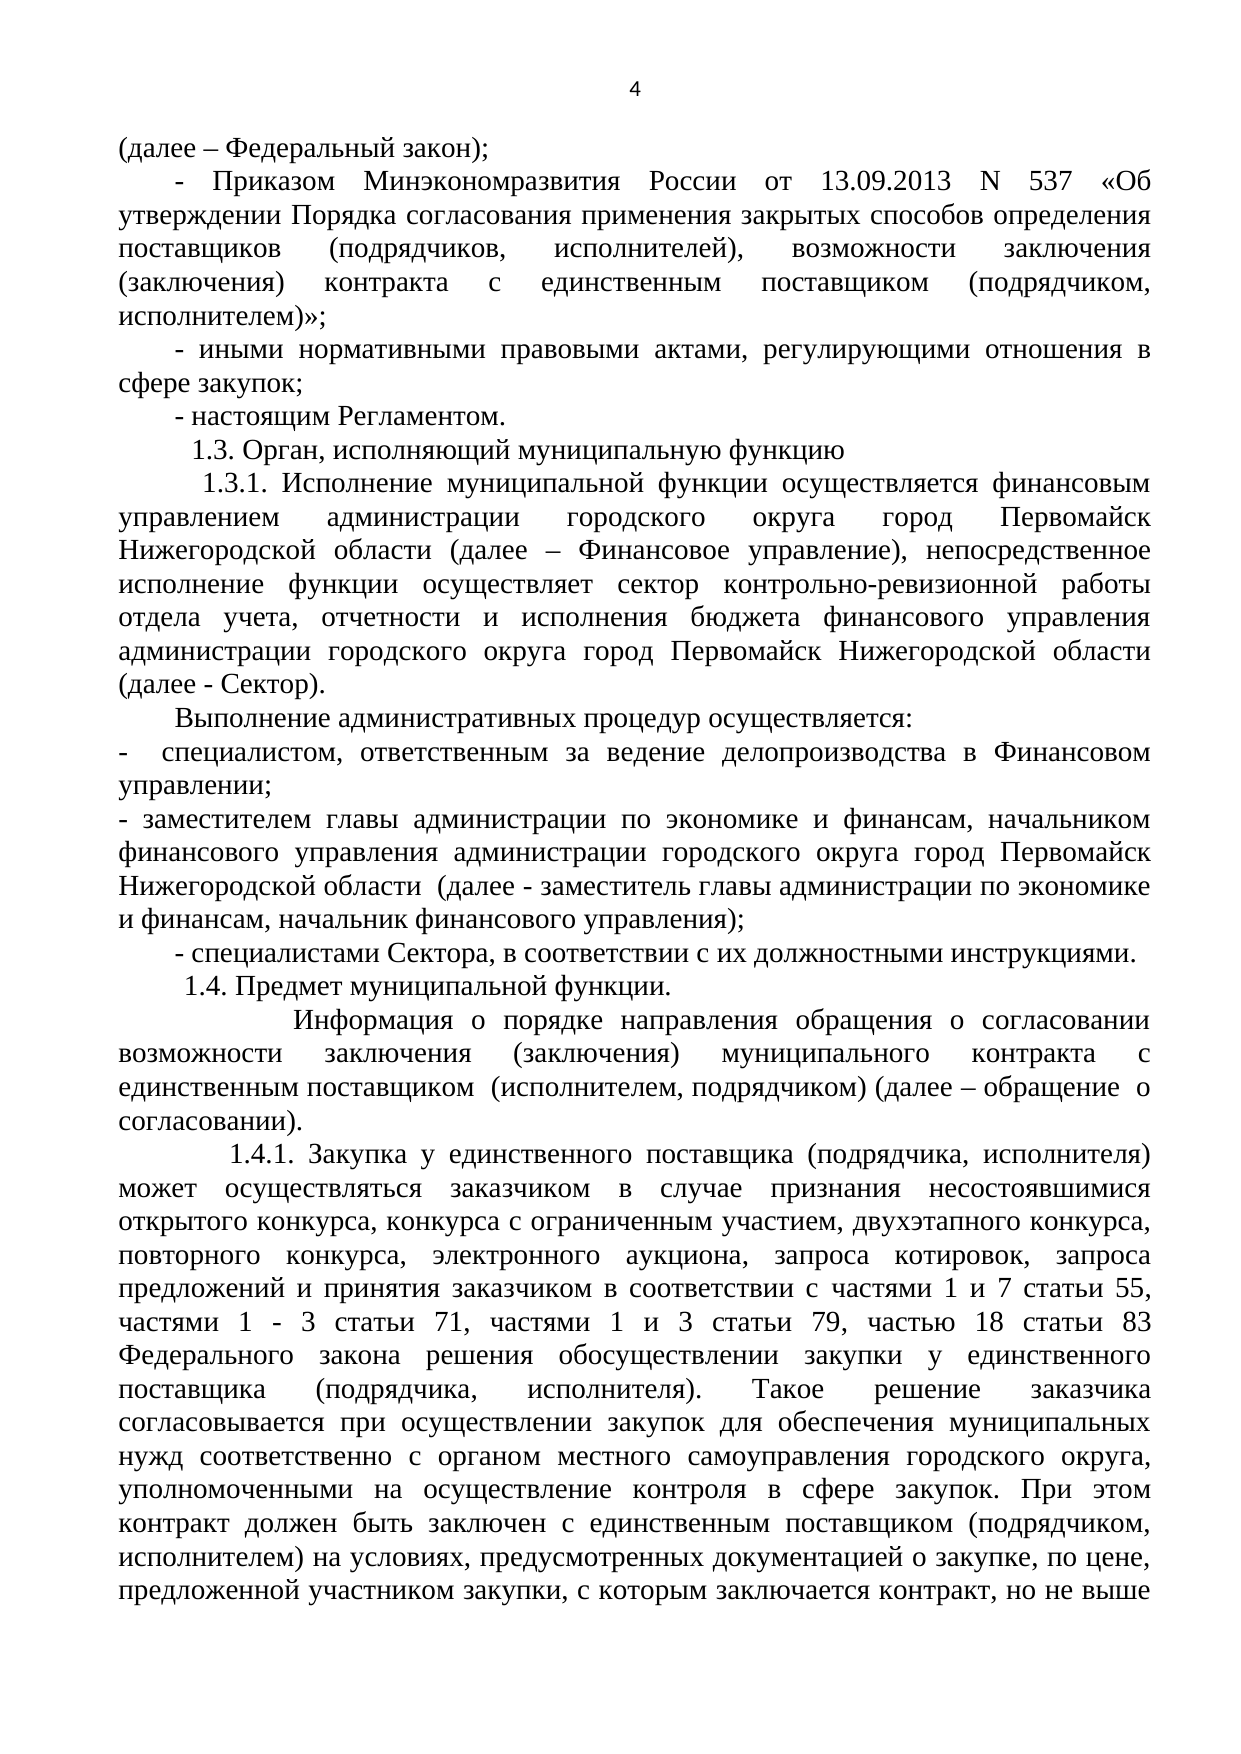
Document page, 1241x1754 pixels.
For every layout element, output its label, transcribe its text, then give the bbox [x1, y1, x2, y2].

text - специалистами Сектора, в соответствии с их должностными инструкциями. [118, 935, 1152, 968]
text Выполнение административных процедур осуществляется: [118, 700, 1152, 734]
text - Приказом Минэкономразвития России от 13.09.2013 N 537 «Об утверждении Порядка согласования применения закрытых способов определения поставщиков (подрядчиков, исполнителей), возможности заключения (заключения) контракта с единственным поставщиком (подрядчиком, исполнителем)»; [118, 163, 1152, 331]
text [118, 1136, 1152, 1606]
text - специалистом, ответственным за ведение делопроизводства в Финансовом управлении; [118, 734, 1152, 801]
text - иными нормативными правовыми актами, регулирующими отношения в сфере закупок; [118, 331, 1152, 398]
text - заместителем главы администрации по экономике и финансам, начальником финансового управления администрации городского округа город Первомайск Нижегородской области (далее - заместитель главы администрации по экономике и финансам, начальник финансового управления); [118, 801, 1152, 935]
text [118, 130, 1152, 163]
text 1.4. Предмет муниципальной функции. [118, 968, 1152, 1002]
text 1.3.1. Исполнение муниципальной функции осуществляется финансовым управлением администрации городского округа город Первомайск Нижегородской области (далее – Финансовое управление), непосредственное исполнение функции осуществляет сектор контрольно-ревизионной работы отдела учета, отчетности и исполнения бюджета финансового управления администрации городского округа город Первомайск Нижегородской области (далее - Сектор). [118, 465, 1152, 700]
text - настоящим Регламентом. [118, 398, 1152, 432]
text 1.3. Орган, исполняющий муниципальную функцию [118, 432, 1152, 465]
text Информация о порядке направления обращения о согласовании возможности заключения (заключения) муниципального контракта с единственным поставщиком (исполнителем, подрядчиком) (далее – обращение о согласовании). [118, 1002, 1152, 1136]
